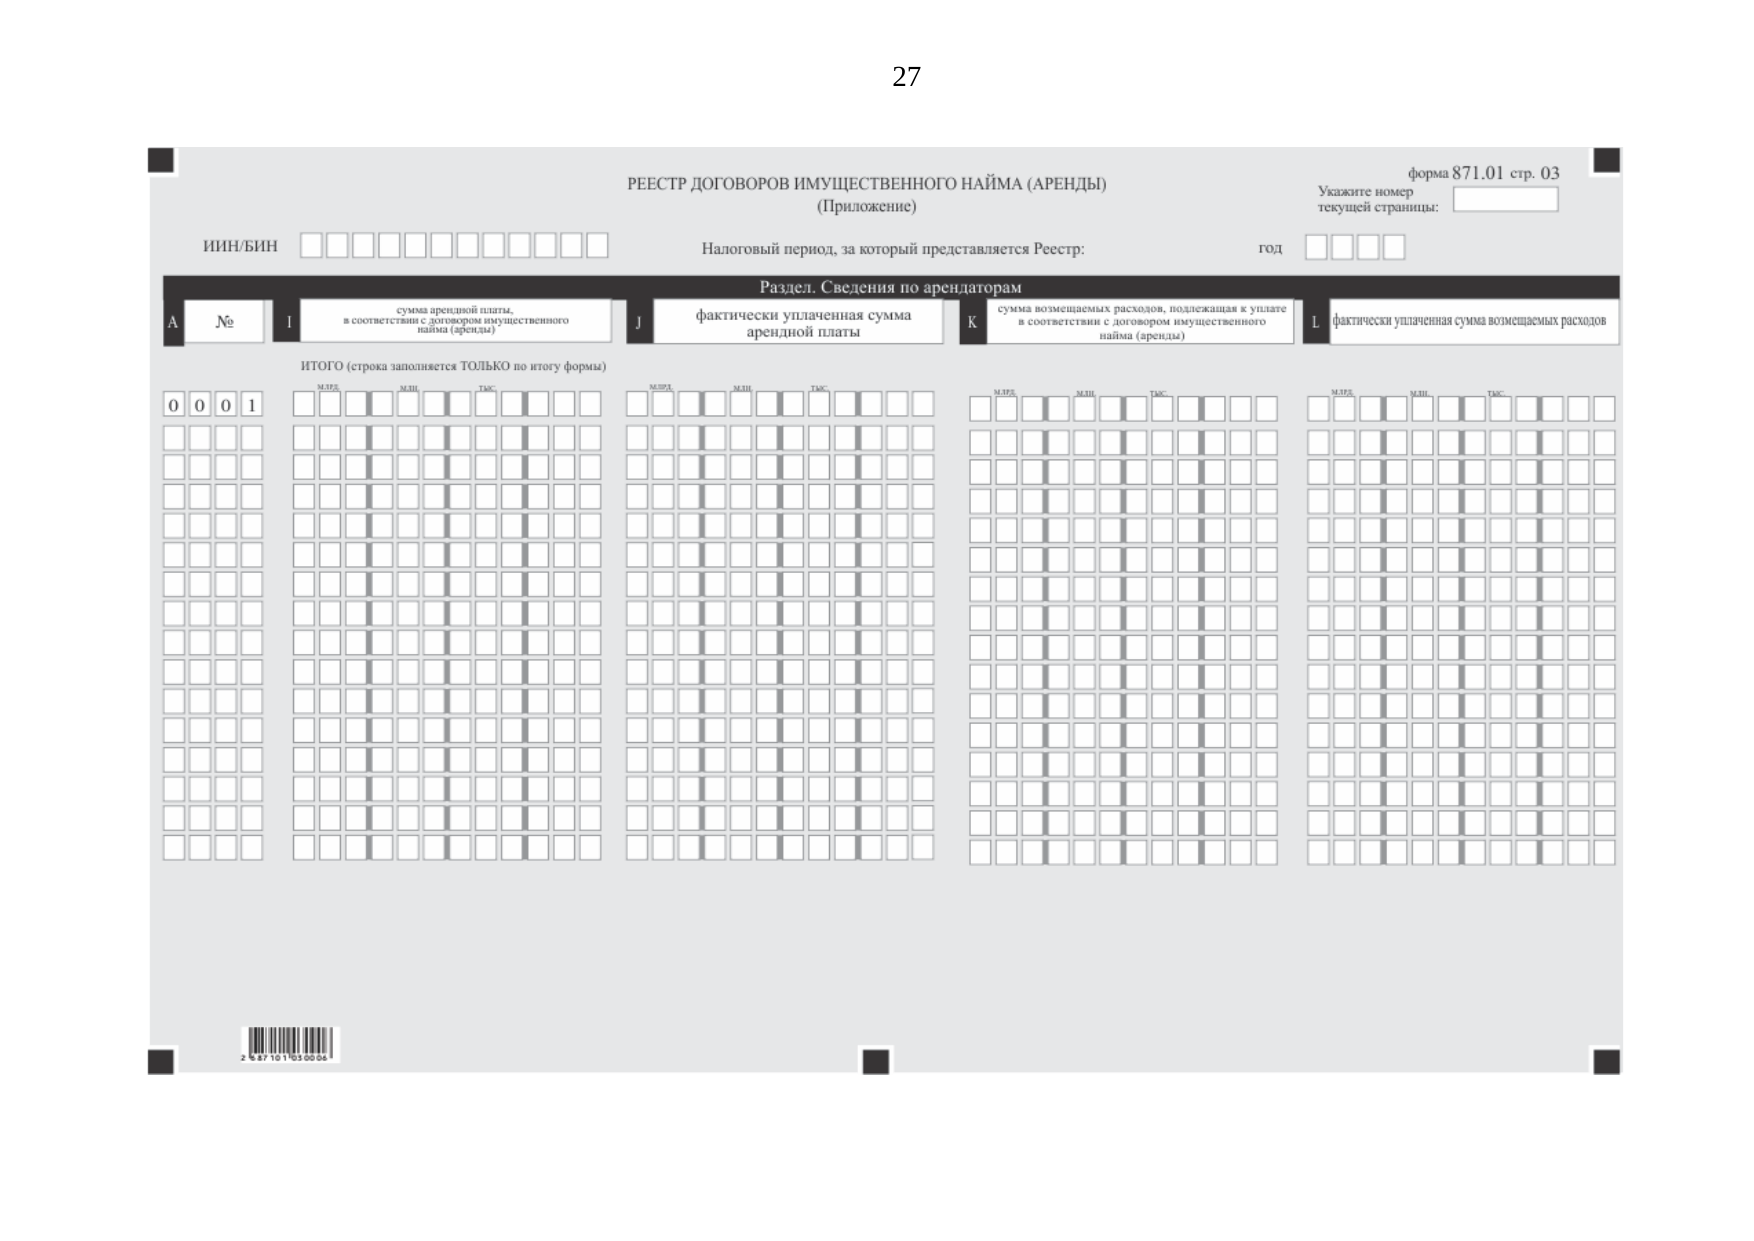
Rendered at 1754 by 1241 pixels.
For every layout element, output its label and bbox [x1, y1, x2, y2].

picture [147, 147, 1624, 1075]
